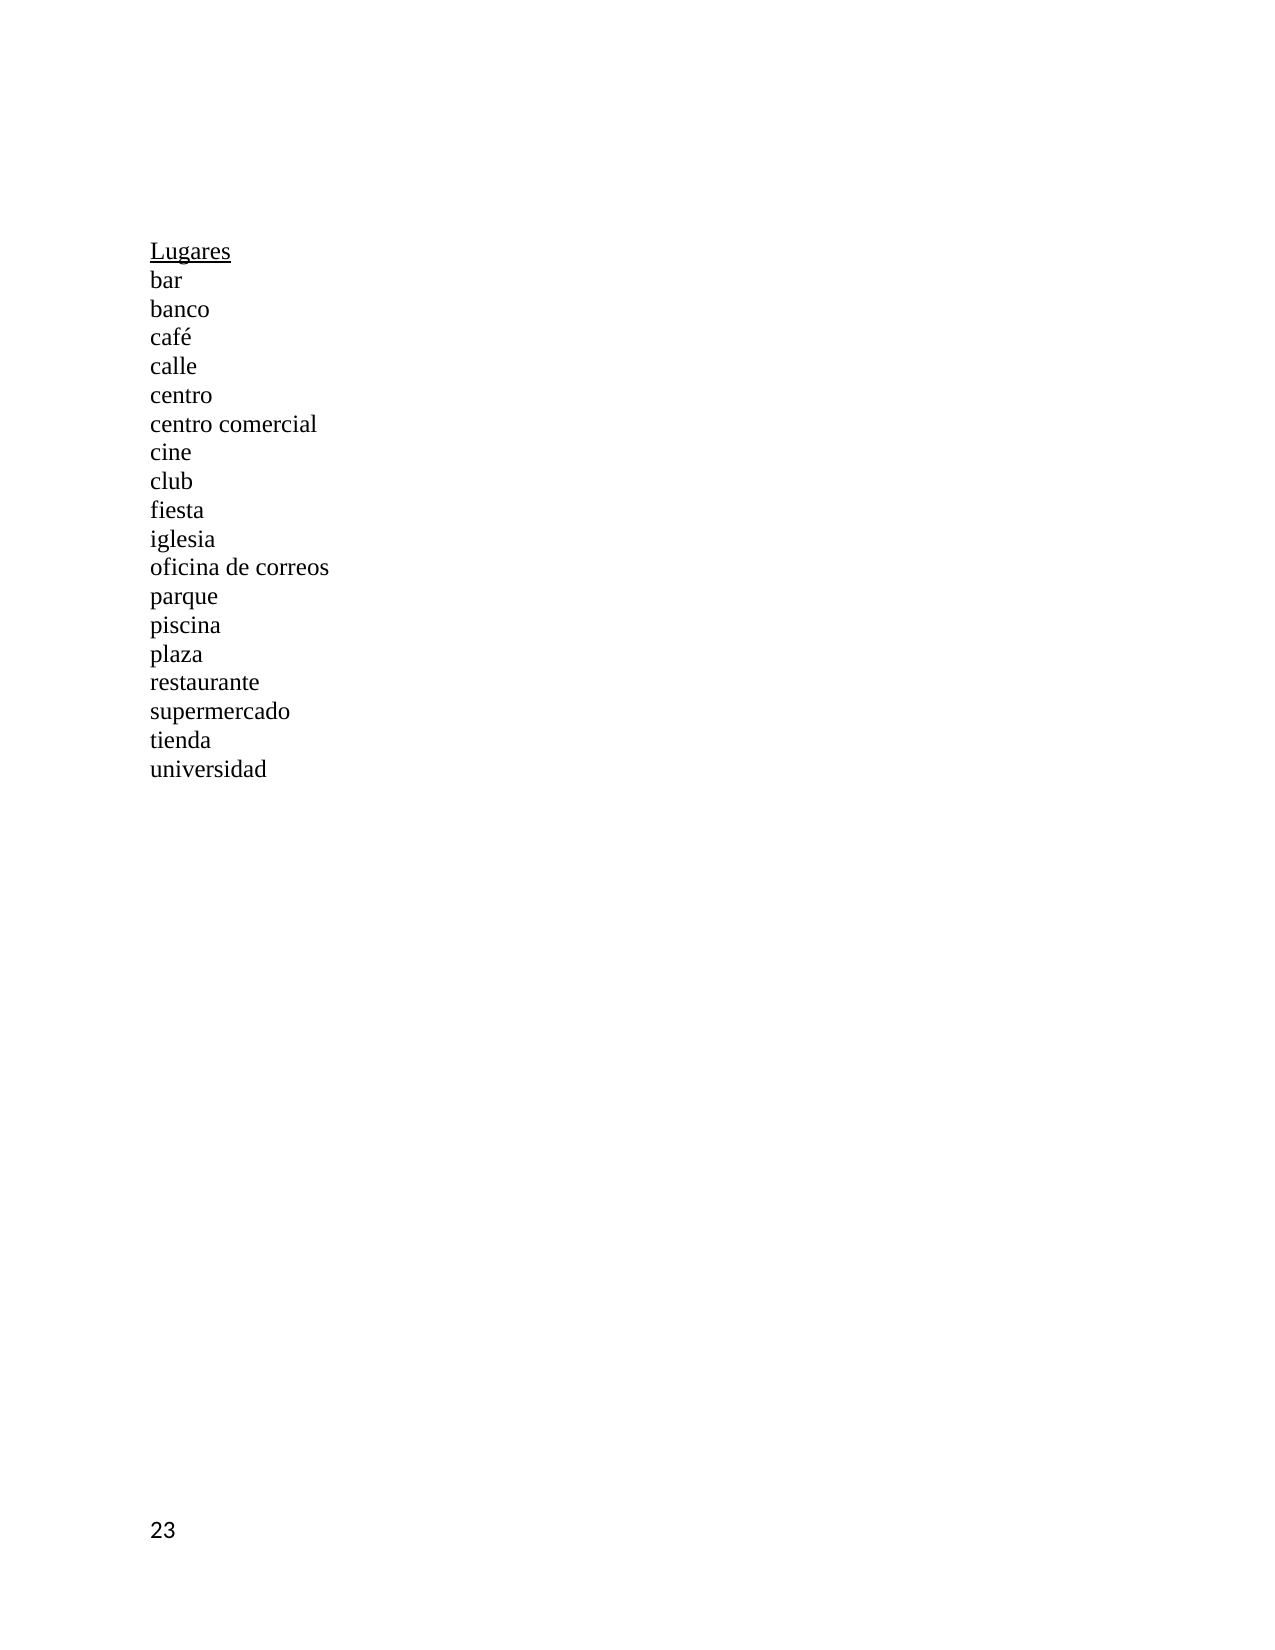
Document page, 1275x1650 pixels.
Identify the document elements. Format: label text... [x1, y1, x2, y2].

text bar [150, 265, 1125, 294]
text fiesta [150, 495, 1125, 524]
text centro [150, 380, 1125, 409]
text calle [150, 351, 1125, 380]
text oficina de correos [150, 552, 1125, 581]
text plaza [150, 639, 1125, 667]
text piscina [150, 610, 1125, 639]
text club [150, 466, 1125, 495]
text cine [150, 437, 1125, 466]
text centro comercial [150, 409, 1125, 437]
text tienda [150, 725, 1125, 754]
text banco [150, 294, 1125, 322]
text restaurante [150, 667, 1125, 696]
text iglesia [150, 524, 1125, 552]
text universidad [150, 754, 1125, 782]
text Lugares [150, 236, 1125, 265]
text parque [150, 581, 1125, 610]
text café [150, 322, 1125, 351]
text supermercado [150, 696, 1125, 725]
